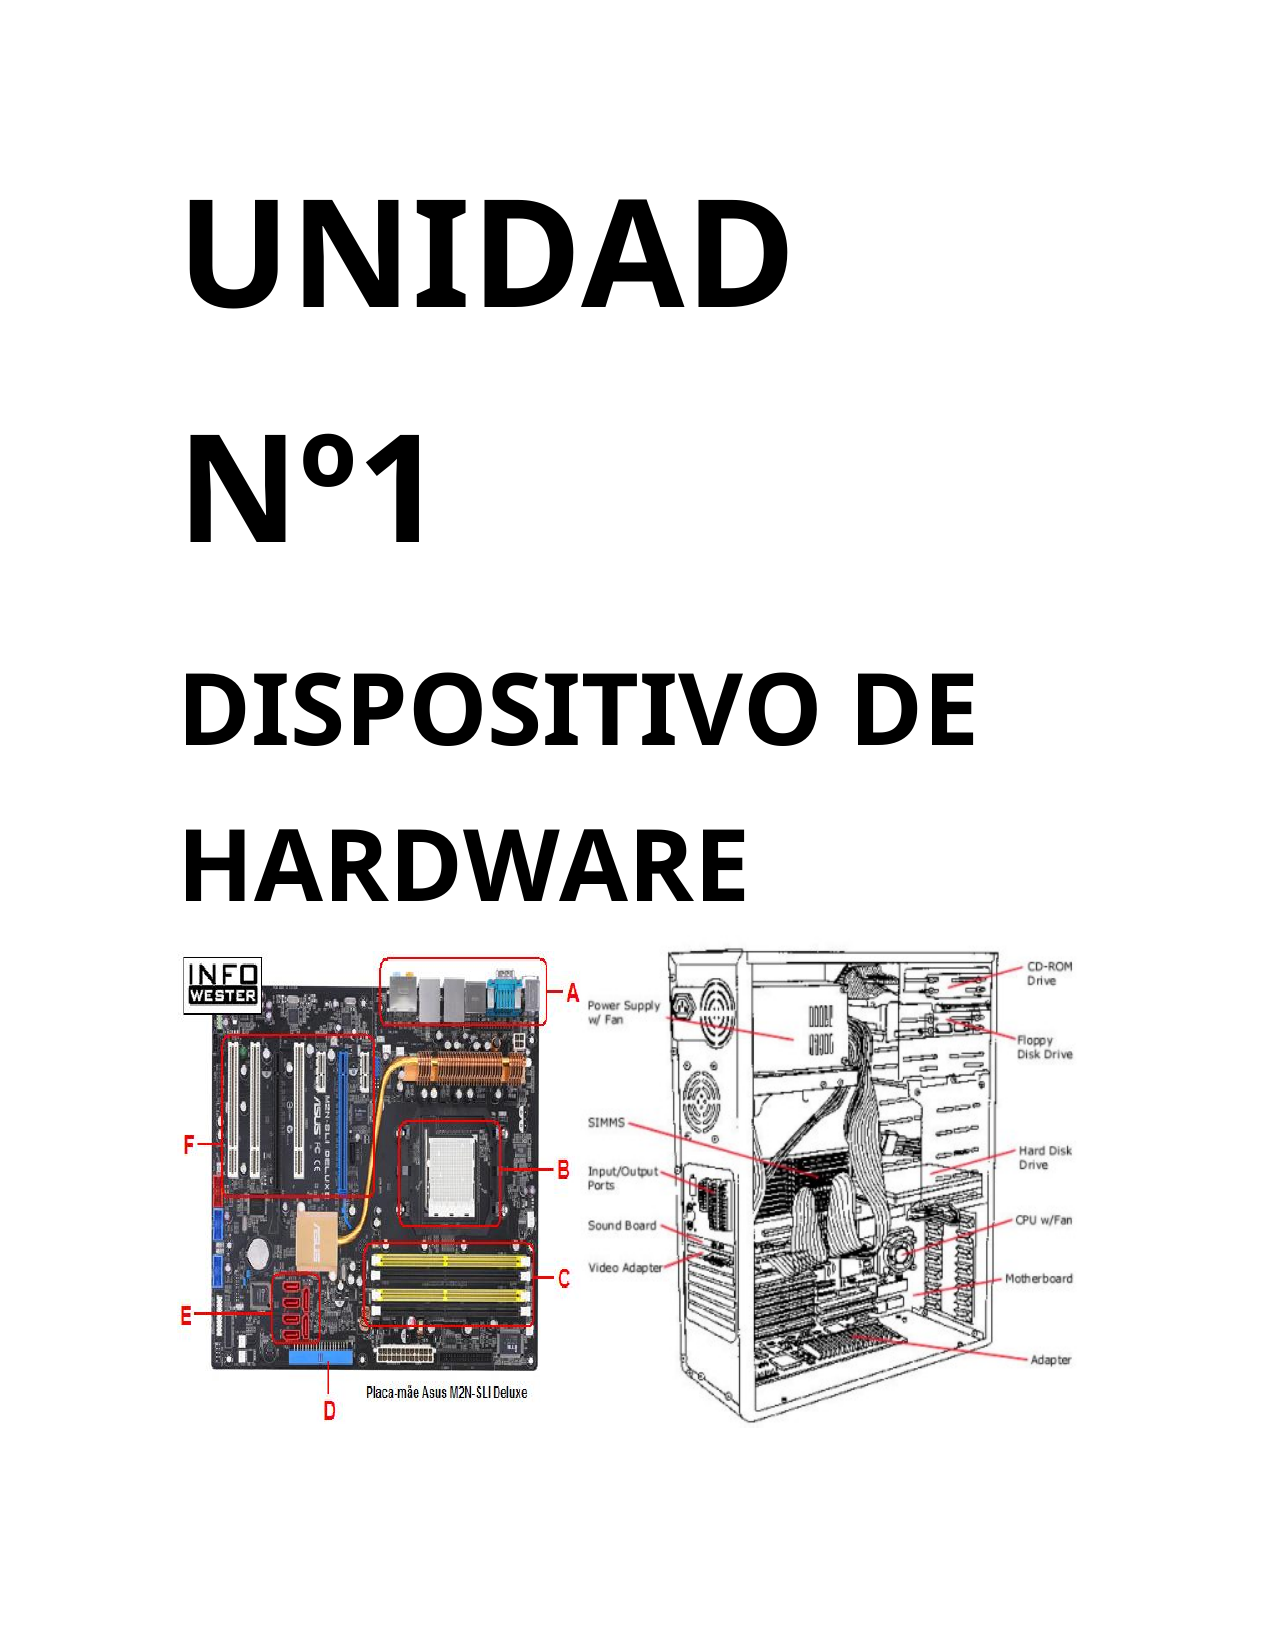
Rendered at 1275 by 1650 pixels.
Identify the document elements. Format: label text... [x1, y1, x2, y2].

text unidad nº1 [177, 148, 1098, 587]
picture [177, 935, 1077, 1428]
